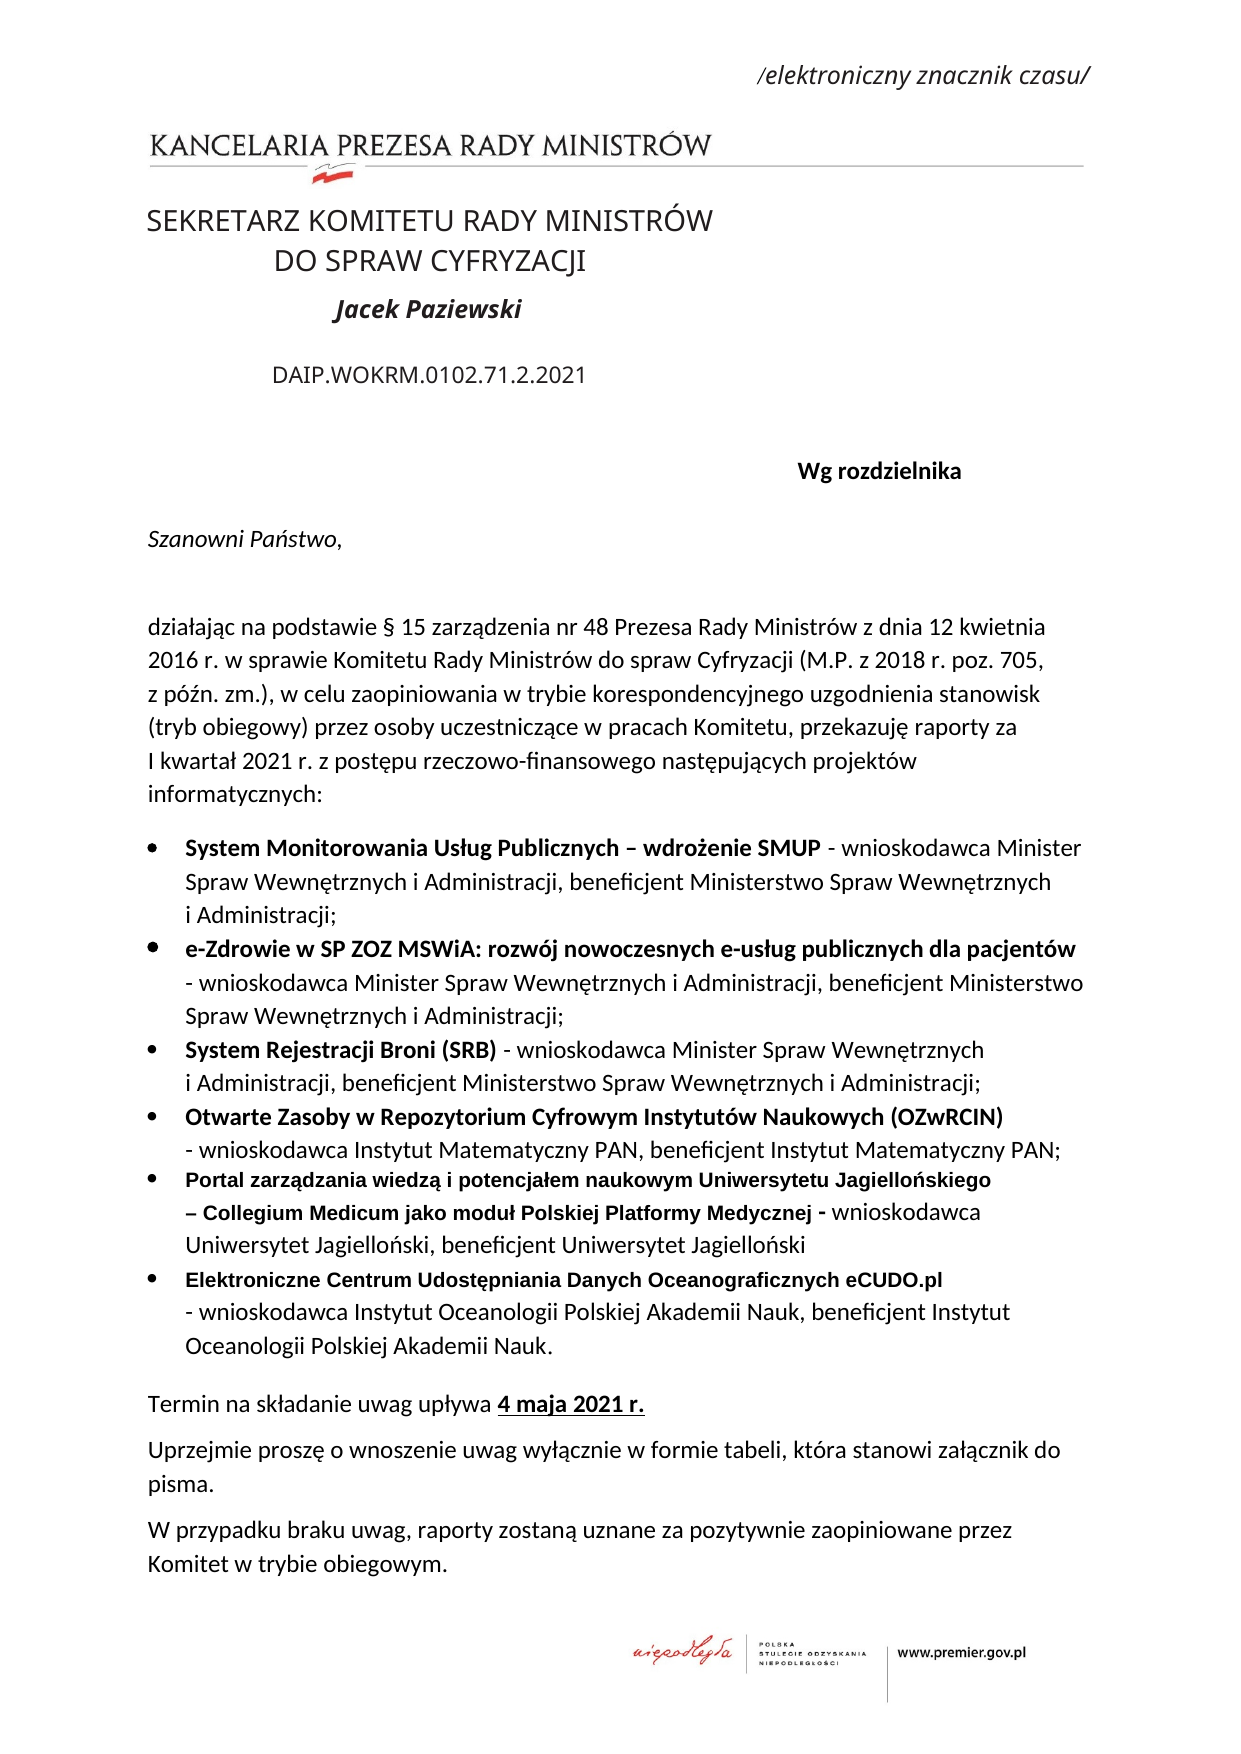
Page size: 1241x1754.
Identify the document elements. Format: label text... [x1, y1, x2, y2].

list System Monitorowania Usług Publicznych – wdrożenie SMUP - wnioskodawca Minister Spraw Wewnętrznych i Administracji, beneficjent Ministerstwo Spraw Wewnętrznych i Administracji; [148, 832, 1092, 930]
list Elektroniczne Centrum Udostępniania Danych Oceanograficznych eCUDO.pl - wnioskodawca Instytut Oceanologii Polskiej Akademii Nauk, beneficjent Instytut Oceanologii Polskiej Akademii Nauk. [148, 1263, 1092, 1361]
list Portal zarządzania wiedzą i potencjałem naukowym Uniwersytetu Jagiellońskiego – Collegium Medicum jako moduł Polskiej Platformy Medycznej - wnioskodawca Uniwersytet Jagielloński, beneficjent Uniwersytet Jagielloński [148, 1168, 1092, 1260]
text Termin na składanie uwag upływa 4 maja 2021 r. [148, 1389, 1092, 1419]
list System Rejestracji Broni (SRB) - wnioskodawca Minister Spraw Wewnętrznych i Administracji, beneficjent Ministerstwo Spraw Wewnętrznych i Administracji; [148, 1034, 1092, 1098]
text działając na podstawie § 15 zarządzenia nr 48 Prezesa Rady Ministrów z dnia 12 kwietnia 2016 r. w sprawie Komitetu Rady Ministrów do spraw Cyfryzacji (M.P. z 2018 r. poz. 705, z późn. zm.), w celu zaopiniowania w trybie korespondencyjnego uzgodnienia stanowisk (tryb obiegowy) przez osoby uczestniczące w pracach Komitetu, przekazuję raporty za I kwartał 2021 r. z postępu rzeczowo-finansowego następujących projektów informatycznych: [148, 611, 1092, 809]
list e-Zdrowie w SP ZOZ MSWiA: rozwój nowoczesnych e-usług publicznych dla pacjentów - wnioskodawca Minister Spraw Wewnętrznych i Administracji, beneficjent Ministerstwo Spraw Wewnętrznych i Administracji; [148, 933, 1092, 1031]
text Uprzejmie proszę o wnoszenie uwag wyłącznie w formie tabeli, która stanowi załącznik do pisma. [148, 1435, 1092, 1499]
picture [147, 120, 1084, 189]
text Szanowni Państwo, [148, 523, 1092, 553]
list Otwarte Zasoby w Repozytorium Cyfrowym Instytutów Naukowych (OZwRCIN) - wnioskodawca Instytut Matematyczny PAN, beneficjent Instytut Matematyczny PAN; [148, 1101, 1092, 1165]
text Wg rozdzielnika [797, 455, 1092, 485]
text W przypadku braku uwag, raporty zostaną uznane za pozytywnie zaopiniowane przez Komitet w trybie obiegowym. [148, 1514, 1092, 1578]
picture [147, 1596, 1034, 1754]
